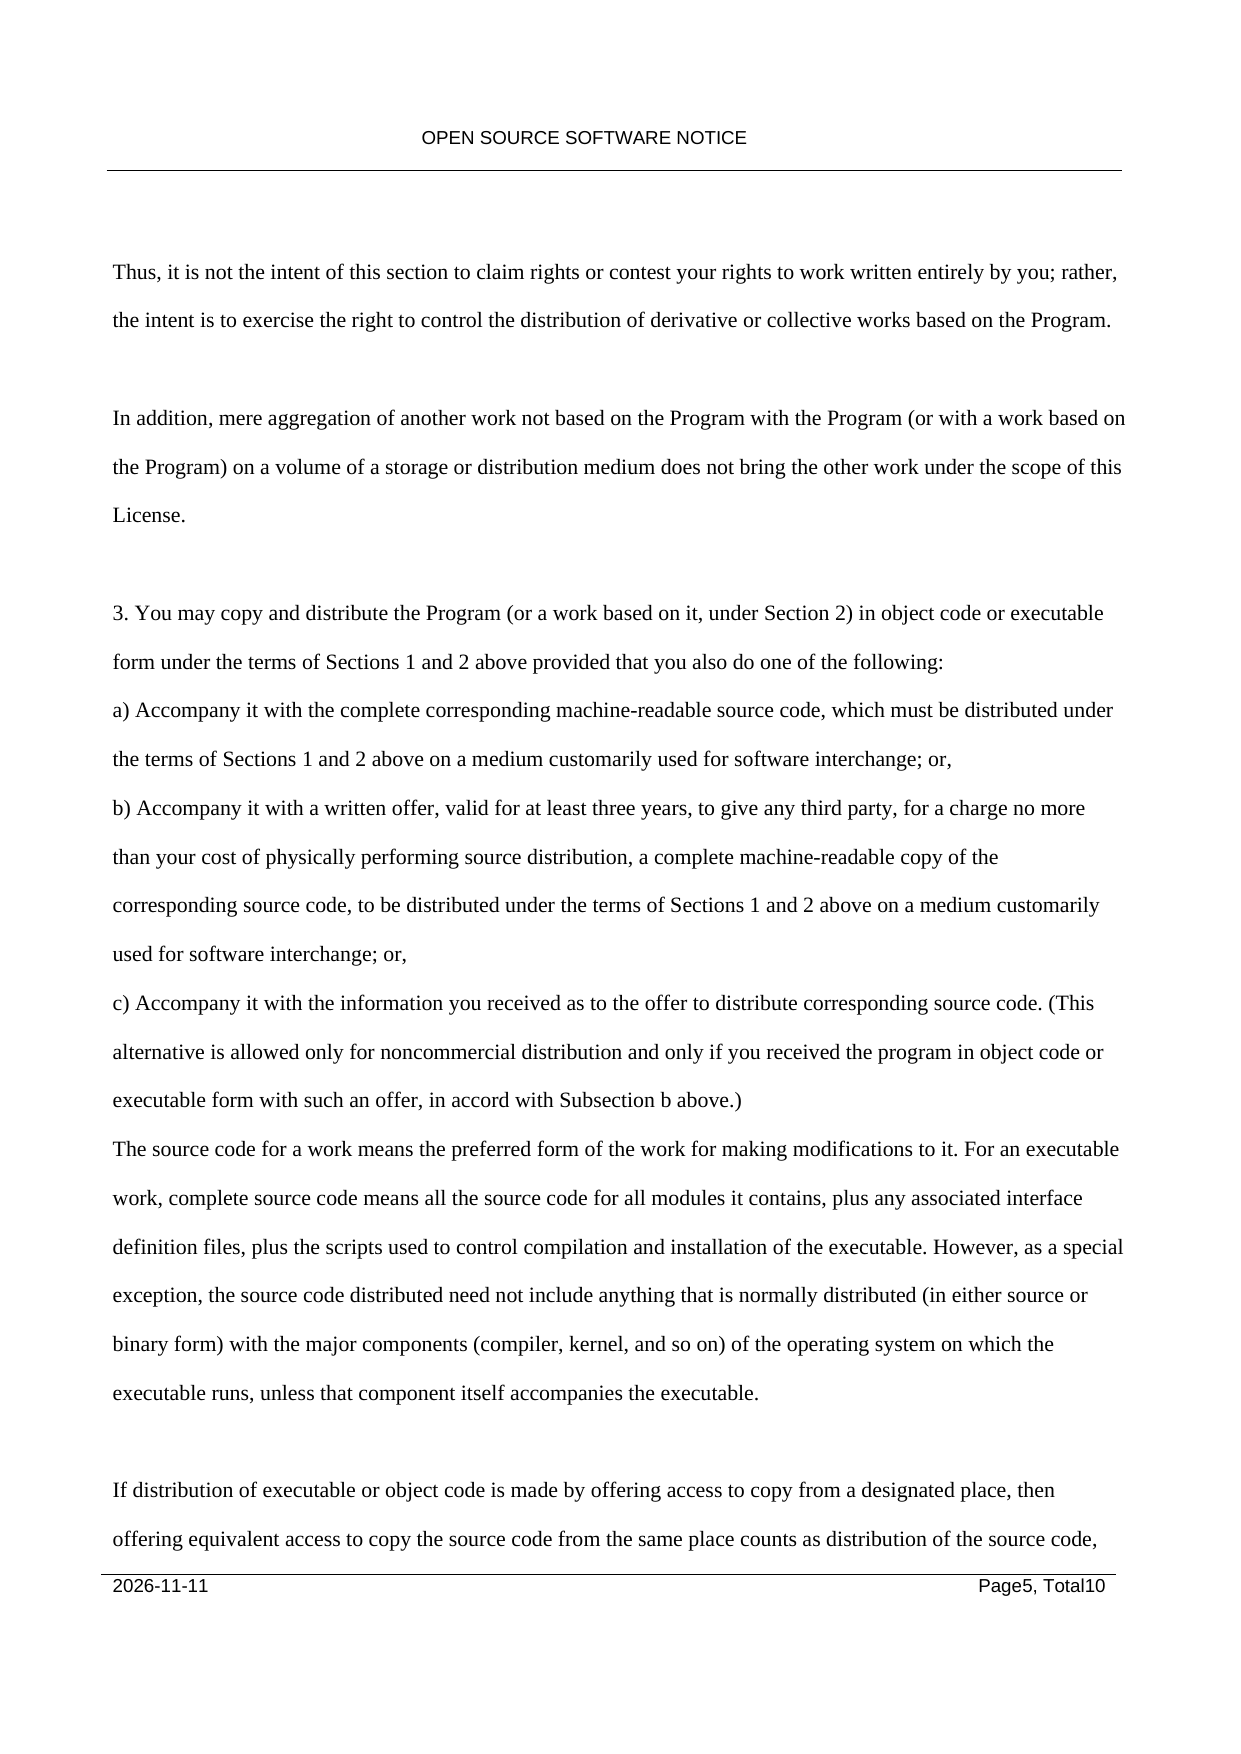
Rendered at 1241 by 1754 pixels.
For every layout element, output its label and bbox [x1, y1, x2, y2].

text [112, 206, 1128, 1555]
